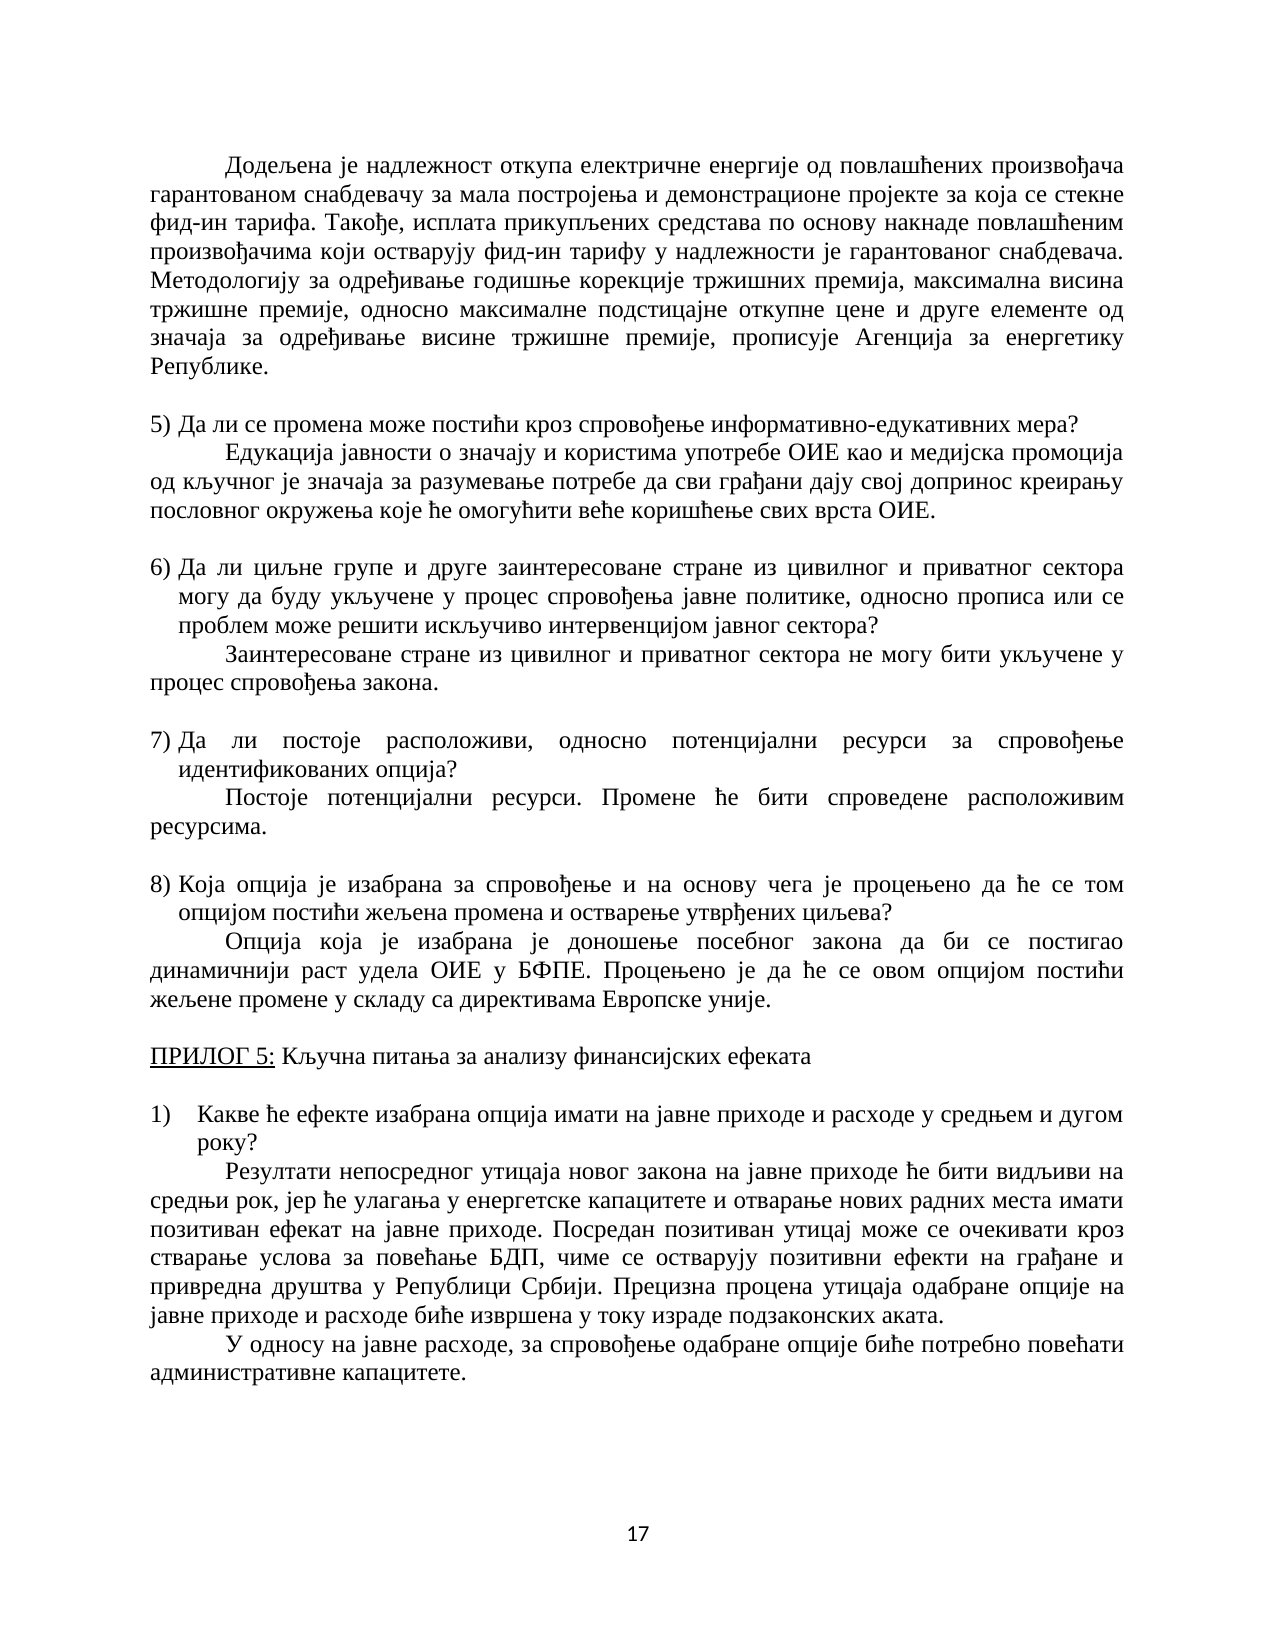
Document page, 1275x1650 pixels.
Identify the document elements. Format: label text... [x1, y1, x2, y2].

list Едукација јавности о значају и користима употребе ОИЕ као и медијска промоција од кључног је значаја за разумевање потребе да сви грађани дају свој допринос креирању пословног окружења које ће омогућити веће коришћење свих врста ОИЕ. [150, 437, 1125, 524]
list Опција која је изабрана је доношење посебног закона да би се постигао динамичнији раст удела ОИЕ у БФПЕ. Процењено је да ће се овом опцијом постићи жељене промене у складу са директивама Европске уније. [150, 926, 1125, 1012]
list Какве ће ефекте изабранa опцијa имати на јавне приходе и расходе у средњем и дугом року? [150, 1099, 1125, 1156]
list Додељена је надлежност откупа електричне енергије од повлашћених произвођача гарантованом снабдевачу за мала постројења и демонстрационе пројекте за која се стекне фид-ин тарифа. Такође, исплата прикупљених средстава по основу накнаде повлашћеним произвођачима који остварују фид-ин тарифу у надлежности је гарантованог снабдевача. Методологију за одређивање годишње корекције тржишних премија, максимална висина тржишне премије, односно максималне подстицајне откупне цене и друге елементе од значаја за одређивање висине тржишне премије, прописује Агенција за енергетику Републике. [150, 150, 1125, 380]
list Да ли циљне групе и друге заинтересоване стране из цивилног и приватног сектора могу да буду укључене у процес спровођења јавне политике, односно прописа или се проблем може решити искључиво интервенцијом јавног сектора? [150, 552, 1125, 639]
list Заинтересоване стране из цивилног и приватног сектора не могу бити укључене у процес спровођења закона. [150, 639, 1125, 696]
list Постоје потенцијални ресурси. Промене ће бити спроведене расположивим ресурсима. [150, 782, 1125, 840]
list Да ли се промена може постићи кроз спровођење информативно-едукативних мера? [150, 409, 1125, 437]
list Која опција је изабрана за спровођење и на основу чега је процењено да ће се том опцијом постићи жељена промена и остварење утврђених циљева? [150, 869, 1125, 926]
text Резултати непосредног утицаја новог закона на јавне приходе ће бити видљиви на средњи рок, јер ће улагања у енергетске капацитете и отварање нових радних места имати позитиван ефекат на јавне приходе. Посредан позитиван утицај може се очекивати кроз стварање услова за повећање БДП, чиме се остварују позитивни ефекти на грађане и привредна друштва у Републици Србији. Прецизна процена утицаја одабране опције на јавне приходе и расходе биће извршена у току израде подзаконских аката. [150, 1156, 1125, 1329]
list Да ли постоје расположиви, односно потенцијални ресурси за спровођење идентификованих опција? [150, 725, 1125, 782]
text У односу на јавне расходе, за спровођење одабране опције биће потребно повећати административне капацитете. [150, 1329, 1125, 1386]
text ПРИЛОГ 5: Кључна питања за анализу финансијских ефеката [150, 1041, 1125, 1070]
